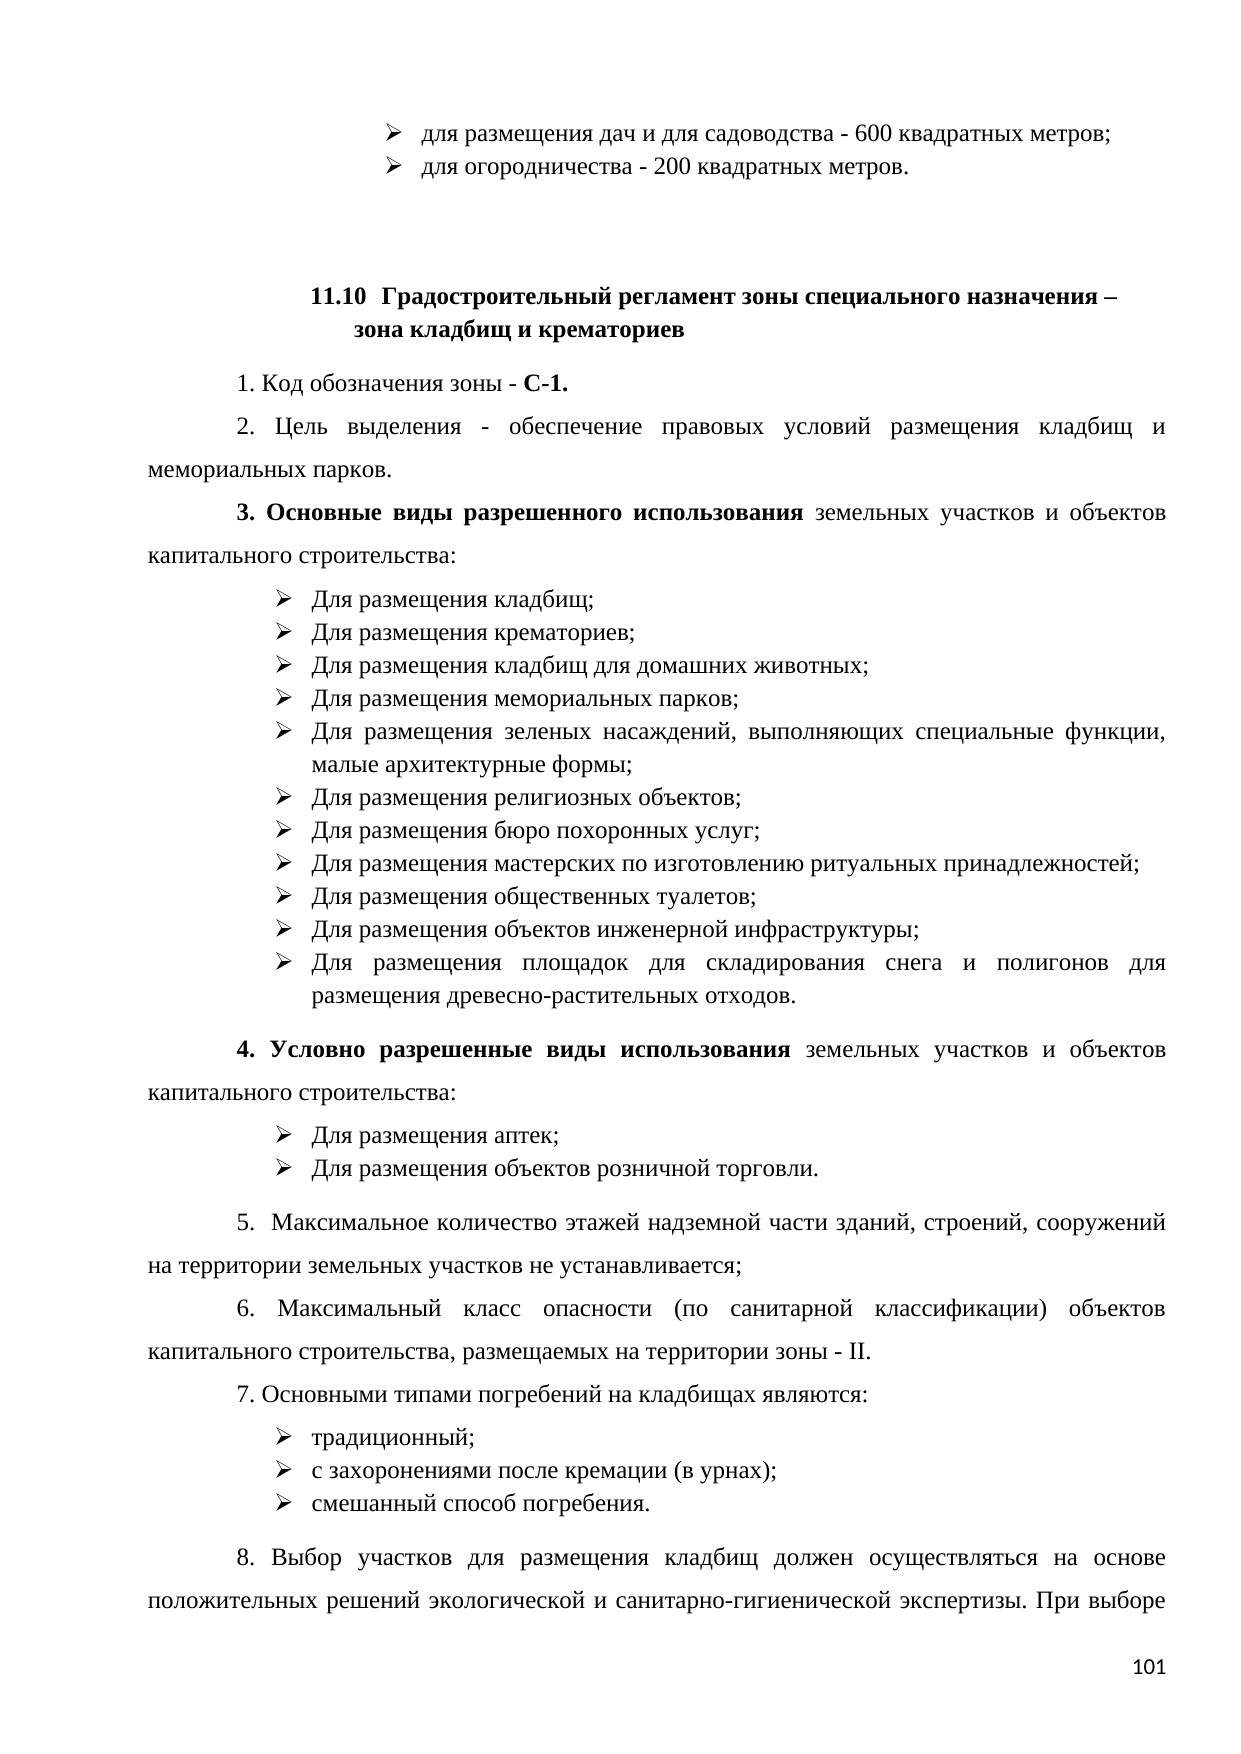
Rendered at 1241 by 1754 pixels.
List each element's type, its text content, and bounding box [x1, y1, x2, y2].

list традиционный; [274, 1422, 1167, 1451]
text 4. Условно разрешенные виды использования земельных участков и объектов капитального строительства: [148, 1034, 1167, 1106]
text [148, 1542, 1167, 1614]
list смешанный способ погребения. [274, 1488, 1167, 1517]
list Градостроительный регламент зоны специального назначения – зона кладбищ и крематориев [310, 281, 1167, 343]
list Для размещения аптек; [274, 1120, 1167, 1149]
text 7. Основными типами погребений на кладбищах являются: [148, 1379, 1167, 1408]
list Для размещения объектов розничной торговли. [274, 1153, 1167, 1182]
list с захоронениями после кремации (в урнах); [274, 1456, 1167, 1484]
text 1. Код обозначения зоны - С-1. [148, 368, 1167, 397]
list Для размещения мемориальных парков; [274, 683, 1167, 711]
text 2. Цель выделения - обеспечение правовых условий размещения кладбищ и мемориальных парков. [148, 411, 1167, 483]
text 5. Максимальное количество этажей надземной части зданий, строений, сооружений на территории земельных участков не устанавливается; [148, 1207, 1167, 1279]
list Для размещения кладбищ для домашних животных; [274, 650, 1167, 678]
list Для размещения религиозных объектов; [274, 782, 1167, 811]
list Для размещения площадок для складирования снега и полигонов для размещения древесно-растительных отходов. [274, 947, 1167, 1009]
list Для размещения бюро похоронных услуг; [274, 815, 1167, 843]
list Для размещения мастерских по изготовлению ритуальных принадлежностей; [274, 848, 1167, 877]
text 6. Максимальный класс опасности (по санитарной классификации) объектов капитального строительства, размещаемых на территории зоны - II. [148, 1293, 1167, 1365]
text 3. Основные виды разрешенного использования земельных участков и объектов капитального строительства: [148, 497, 1167, 569]
list Для размещения зеленых насаждений, выполняющих специальные функции, малые архитектурные формы; [274, 716, 1167, 777]
list для огородничества - 200 квадратных метров. [384, 151, 1167, 180]
list для размещения дач и для садоводства - 600 квадратных метров; [384, 118, 1167, 147]
list Для размещения кладбищ; [274, 584, 1167, 612]
list Для размещения объектов инженерной инфраструктуры; [274, 914, 1167, 943]
list Для размещения крематориев; [274, 617, 1167, 645]
list Для размещения общественных туалетов; [274, 881, 1167, 909]
